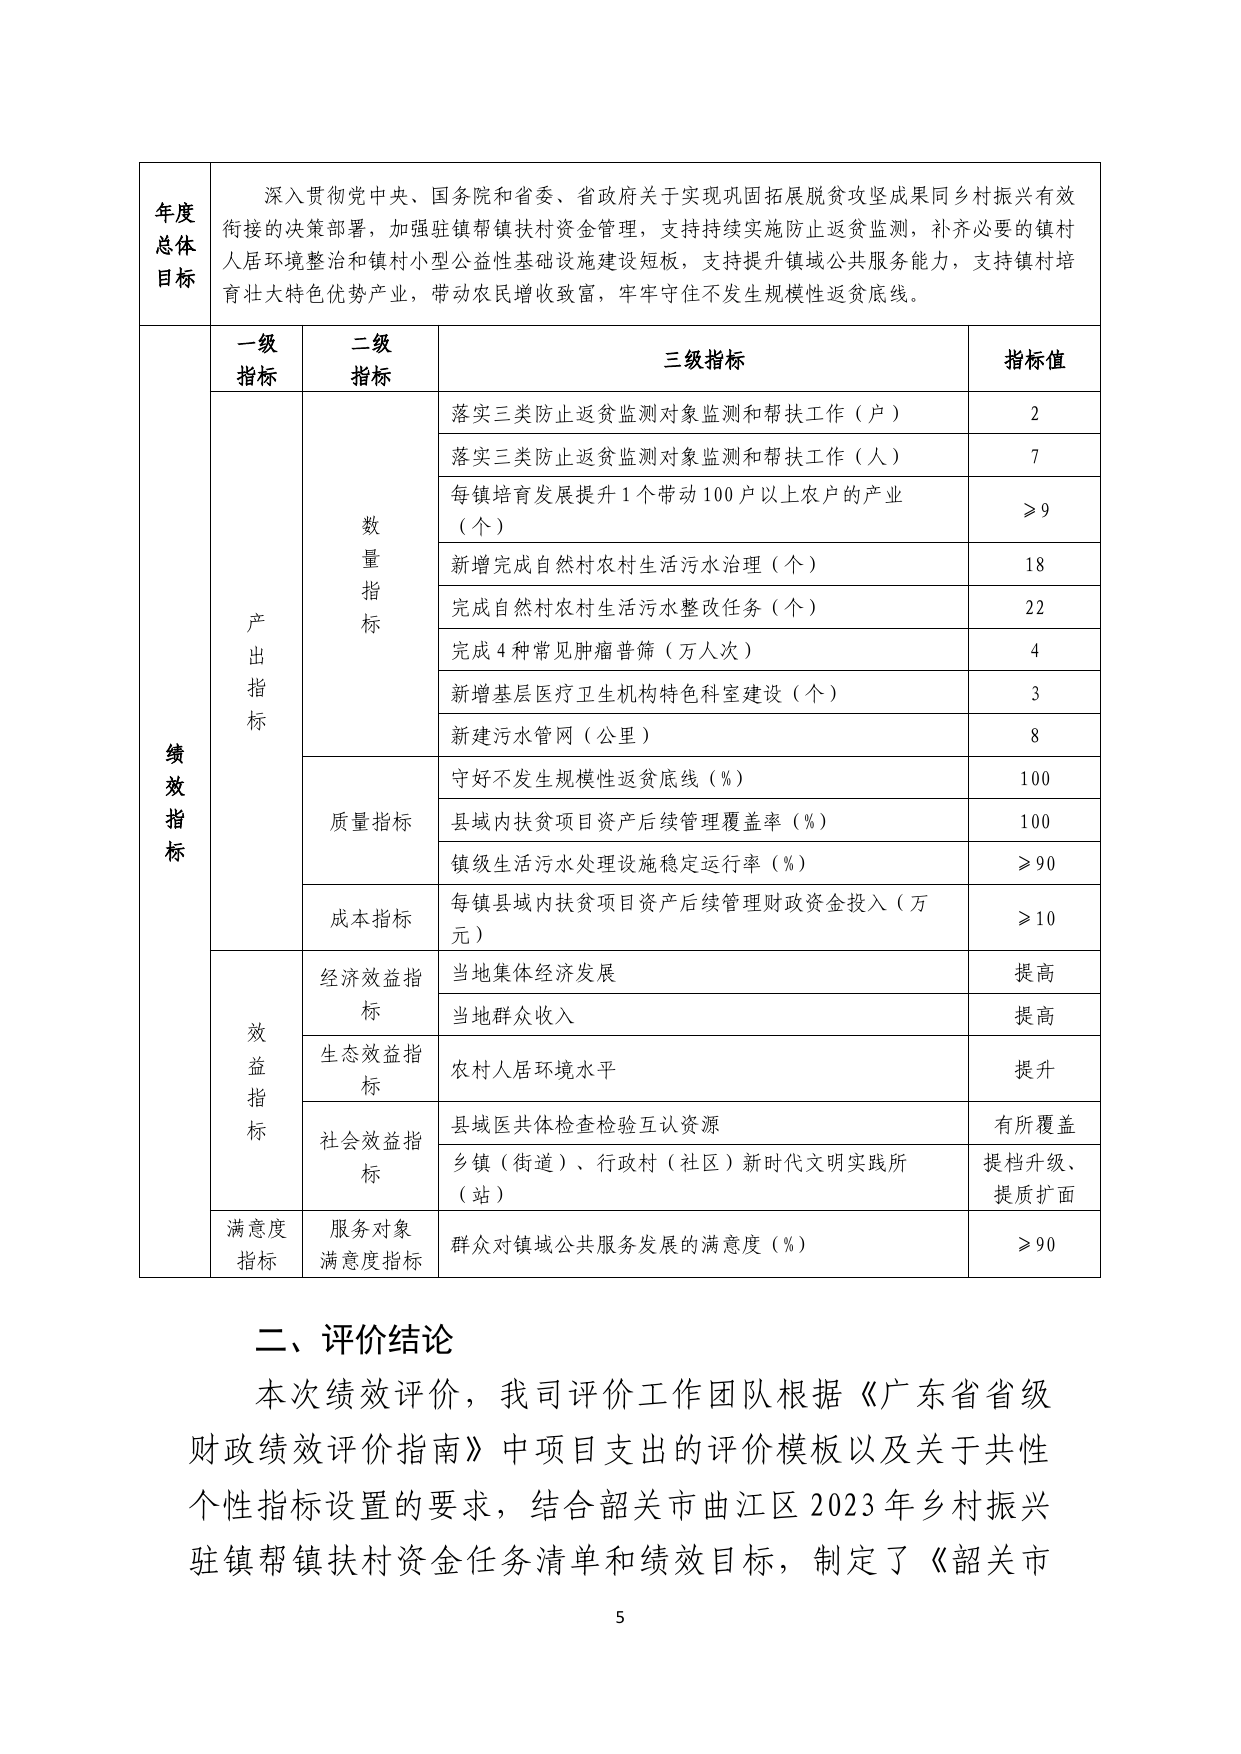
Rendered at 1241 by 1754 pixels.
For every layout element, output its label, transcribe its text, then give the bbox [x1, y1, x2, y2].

table_cell 3 [969, 671, 1100, 713]
table_header 深入贯彻党中央、国务院和省委、省政府关于实现巩固拓展脱贫攻坚成果同乡村振兴有效衔接的决策部署，加强驻镇帮镇扶村资金管理，支持持续实施防止返贫监测，补齐必要的镇村人居环境整治和镇村小型公益性基础设施建设短板，支持提升镇域公共服务能力，支持镇村培育壮大特色优势产业，带动农民增收致富，牢牢守住不发生规模性返贫底线。 [211, 163, 1100, 324]
table_cell 社会效益指标 [303, 1102, 438, 1210]
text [187, 1373, 1053, 1577]
table_cell 完成4种常见肿瘤普筛（万人次） [439, 629, 968, 670]
table_cell 新增完成自然村农村生活污水治理（个） [439, 543, 968, 585]
table_cell 一级 指标 [211, 326, 302, 391]
table_cell 守好不发生规模性返贫底线（%） [439, 757, 968, 798]
table_cell 成本指标 [303, 885, 438, 950]
table_cell ≥9 [969, 477, 1100, 542]
table_cell 经济效益指标 [303, 951, 438, 1035]
table_cell 22 [969, 586, 1100, 627]
table_cell 当地集体经济发展 [439, 951, 968, 992]
table_cell 绩 效 指 标 [140, 326, 210, 1277]
table_cell 指标值 [969, 326, 1100, 391]
table_cell 100 [969, 757, 1100, 798]
table_cell 提高 [969, 994, 1100, 1035]
table_cell 服务对象 满意度指标 [303, 1211, 438, 1277]
table_cell 二级 指标 [303, 326, 438, 391]
table_cell 18 [969, 543, 1100, 585]
table_cell 产 出 指 标 [211, 392, 302, 950]
table_cell 当地群众收入 [439, 994, 968, 1035]
table_cell 7 [969, 434, 1100, 476]
table_cell 提升 [969, 1036, 1100, 1101]
table_cell 每镇县域内扶贫项目资产后续管理财政资金投入（万元） [439, 885, 968, 950]
table_cell 提档升级、提质扩面 [969, 1145, 1100, 1210]
table_cell 落实三类防止返贫监测对象监测和帮扶工作（户） [439, 392, 968, 433]
table_cell 农村人居环境水平 [439, 1036, 968, 1101]
table_cell 落实三类防止返贫监测对象监测和帮扶工作（人） [439, 434, 968, 476]
table_cell 有所覆盖 [969, 1102, 1100, 1144]
table_cell 8 [969, 714, 1100, 756]
table_cell 新建污水管网（公里） [439, 714, 968, 756]
table_cell 县域医共体检查检验互认资源 [439, 1102, 968, 1144]
table_cell ≥90 [969, 842, 1100, 884]
table_cell 群众对镇域公共服务发展的满意度（%） [439, 1211, 968, 1277]
table_cell 质量指标 [303, 757, 438, 884]
table_cell ≥90 [969, 1211, 1100, 1277]
table_cell 数 量 指 标 [303, 392, 438, 756]
table_header 年度 总体 目标 [140, 163, 210, 324]
table_cell 三级指标 [439, 326, 968, 391]
table_cell 满意度 指标 [211, 1211, 302, 1277]
table_cell 镇级生活污水处理设施稳定运行率（%） [439, 842, 968, 884]
table_cell 2 [969, 392, 1100, 433]
table_cell 4 [969, 629, 1100, 670]
table_cell 生态效益指标 [303, 1036, 438, 1101]
table_cell ≥10 [969, 885, 1100, 950]
table_cell 乡镇（街道）、行政村（社区）新时代文明实践所（站） [439, 1145, 968, 1210]
table_cell 新增基层医疗卫生机构特色科室建设（个） [439, 671, 968, 713]
table_cell 效 益 指 标 [211, 951, 302, 1210]
table_cell 县域内扶贫项目资产后续管理覆盖率（%） [439, 799, 968, 841]
text 二、评价结论 [187, 1318, 1053, 1356]
table_cell 100 [969, 799, 1100, 841]
table_cell 每镇培育发展提升1个带动100户以上农户的产业（个） [439, 477, 968, 542]
table_cell 完成自然村农村生活污水整改任务（个） [439, 586, 968, 627]
table_cell 提高 [969, 951, 1100, 992]
